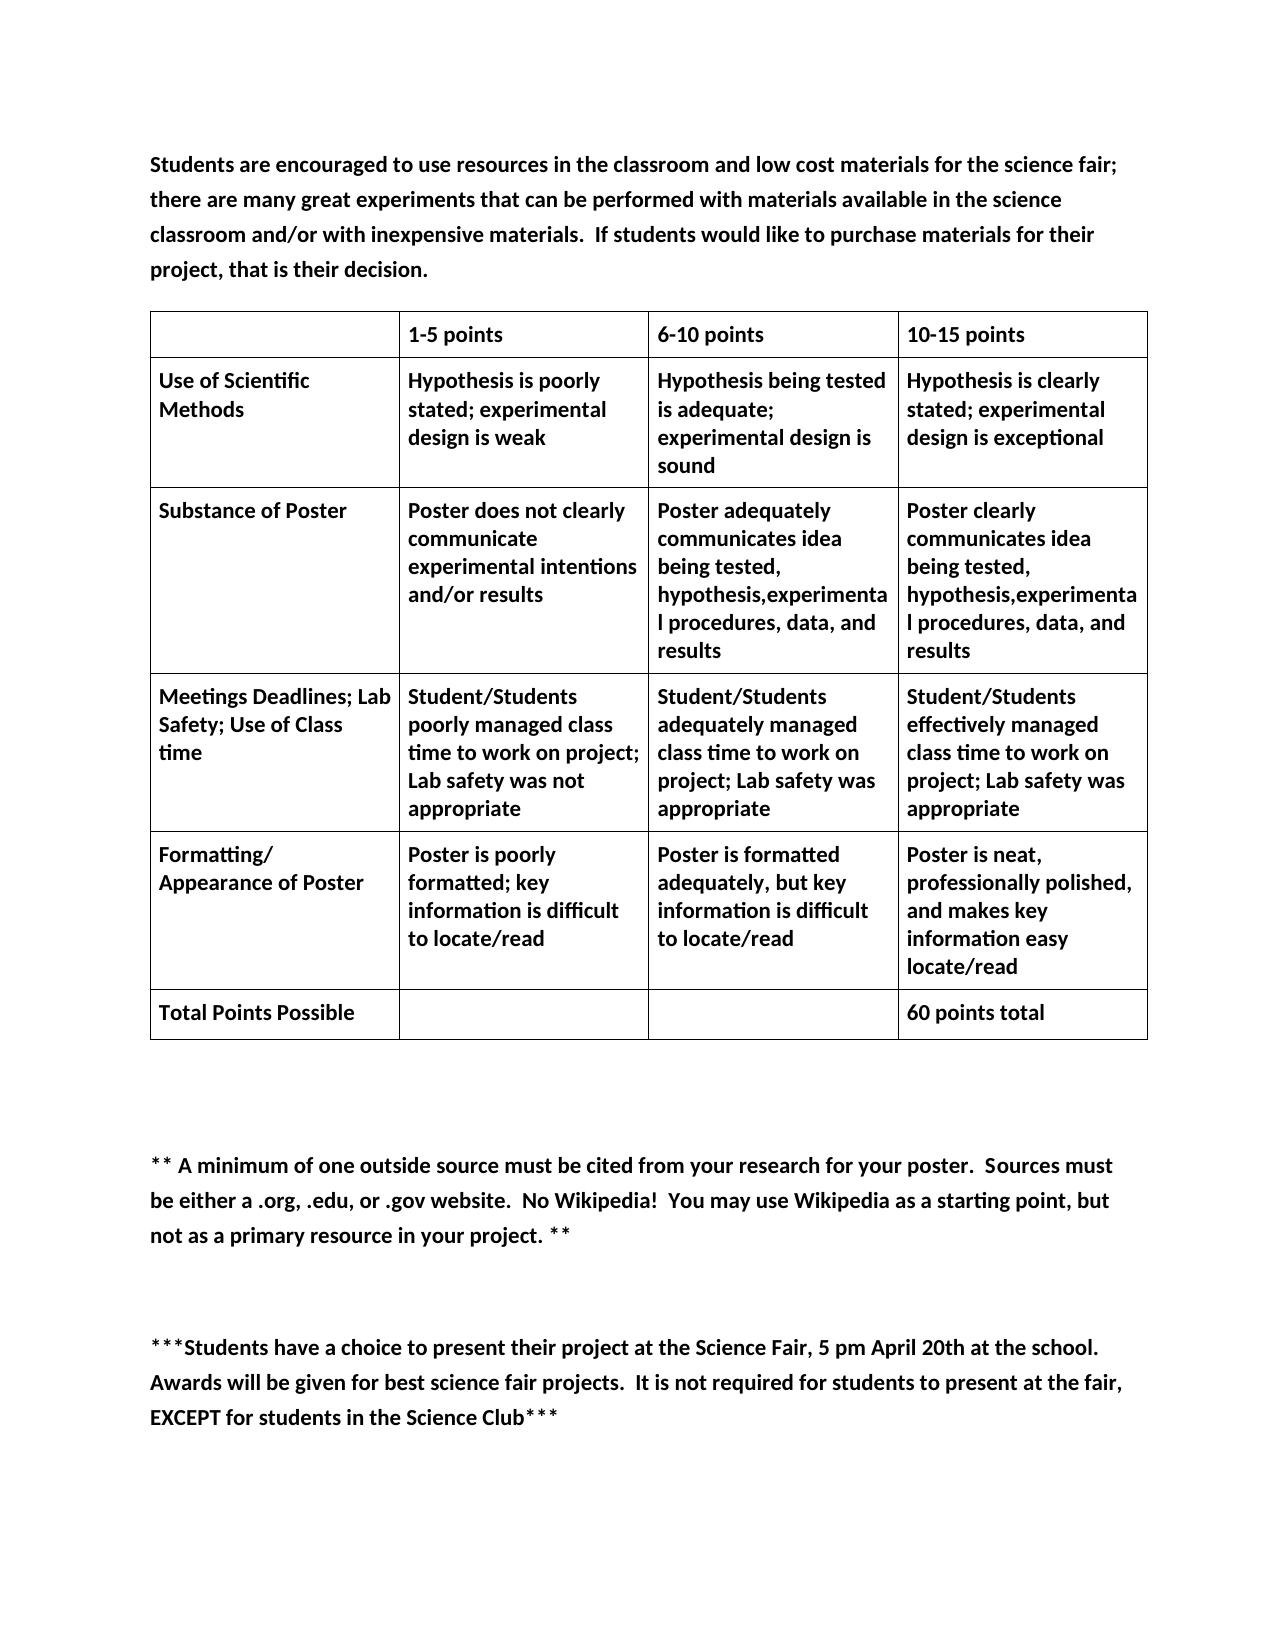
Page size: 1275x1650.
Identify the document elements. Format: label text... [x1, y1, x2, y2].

text Students are encouraged to use resources in the classroom and low cost materials for the science fair; there are many great experiments that can be performed with materials available in the science classroom and/or with inexpensive materials. If students would like to purchase materials for their project, that is their decision. [150, 150, 1125, 283]
table_header 1-5 points [400, 312, 648, 357]
table_header 6-10 points [649, 312, 898, 357]
table_cell Total Points Possible [151, 990, 399, 1038]
table_cell Student/Students poorly managed class time to work on project; Lab safety was not appropriate [400, 674, 648, 831]
table_cell [400, 990, 648, 1038]
table_cell Meetings Deadlines; Lab Safety; Use of Class time [151, 674, 399, 831]
table_cell Student/Students effectively managed class time to work on project; Lab safety was appropriate [899, 674, 1147, 831]
table_cell Poster is neat, professionally polished, and makes key information easy locate/read [899, 832, 1147, 988]
table_cell Poster is formatted adequately, but key information is difficult to locate/read [649, 832, 898, 988]
table_cell Hypothesis is clearly stated; experimental design is exceptional [899, 358, 1147, 487]
text ***Students have a choice to present their project at the Science Fair, 5 pm April 20th at the school. Awards will be given for best science fair projects. It is not required for students to present at the fair, EXCEPT for students in the Science Club*** [150, 1333, 1125, 1431]
table_cell [649, 990, 898, 1038]
table_cell Poster clearly communicates idea being tested, hypothesis,experimental procedures, data, and results [899, 488, 1147, 673]
table_cell Student/Students adequately managed class time to work on project; Lab safety was appropriate [649, 674, 898, 831]
table_cell Formatting/ Appearance of Poster [151, 832, 399, 988]
table_cell 60 points total [899, 990, 1147, 1038]
table_cell Hypothesis being tested is adequate; experimental design is sound [649, 358, 898, 487]
text ** A minimum of one outside source must be cited from your research for your poster. Sources must be either a .org, .edu, or .gov website. No Wikipedia! You may use Wikipedia as a starting point, but not as a primary resource in your project. ** [150, 1151, 1125, 1249]
table_cell Hypothesis is poorly stated; experimental design is weak [400, 358, 648, 487]
table_cell Poster adequately communicates idea being tested, hypothesis,experimental procedures, data, and results [649, 488, 898, 673]
table_header [151, 312, 399, 357]
table_cell Poster does not clearly communicate experimental intentions and/or results [400, 488, 648, 673]
table_cell Substance of Poster [151, 488, 399, 673]
table_cell Use of Scientific Methods [151, 358, 399, 487]
table_cell Poster is poorly formatted; key information is difficult to locate/read [400, 832, 648, 988]
table_header 10-15 points [899, 312, 1147, 357]
